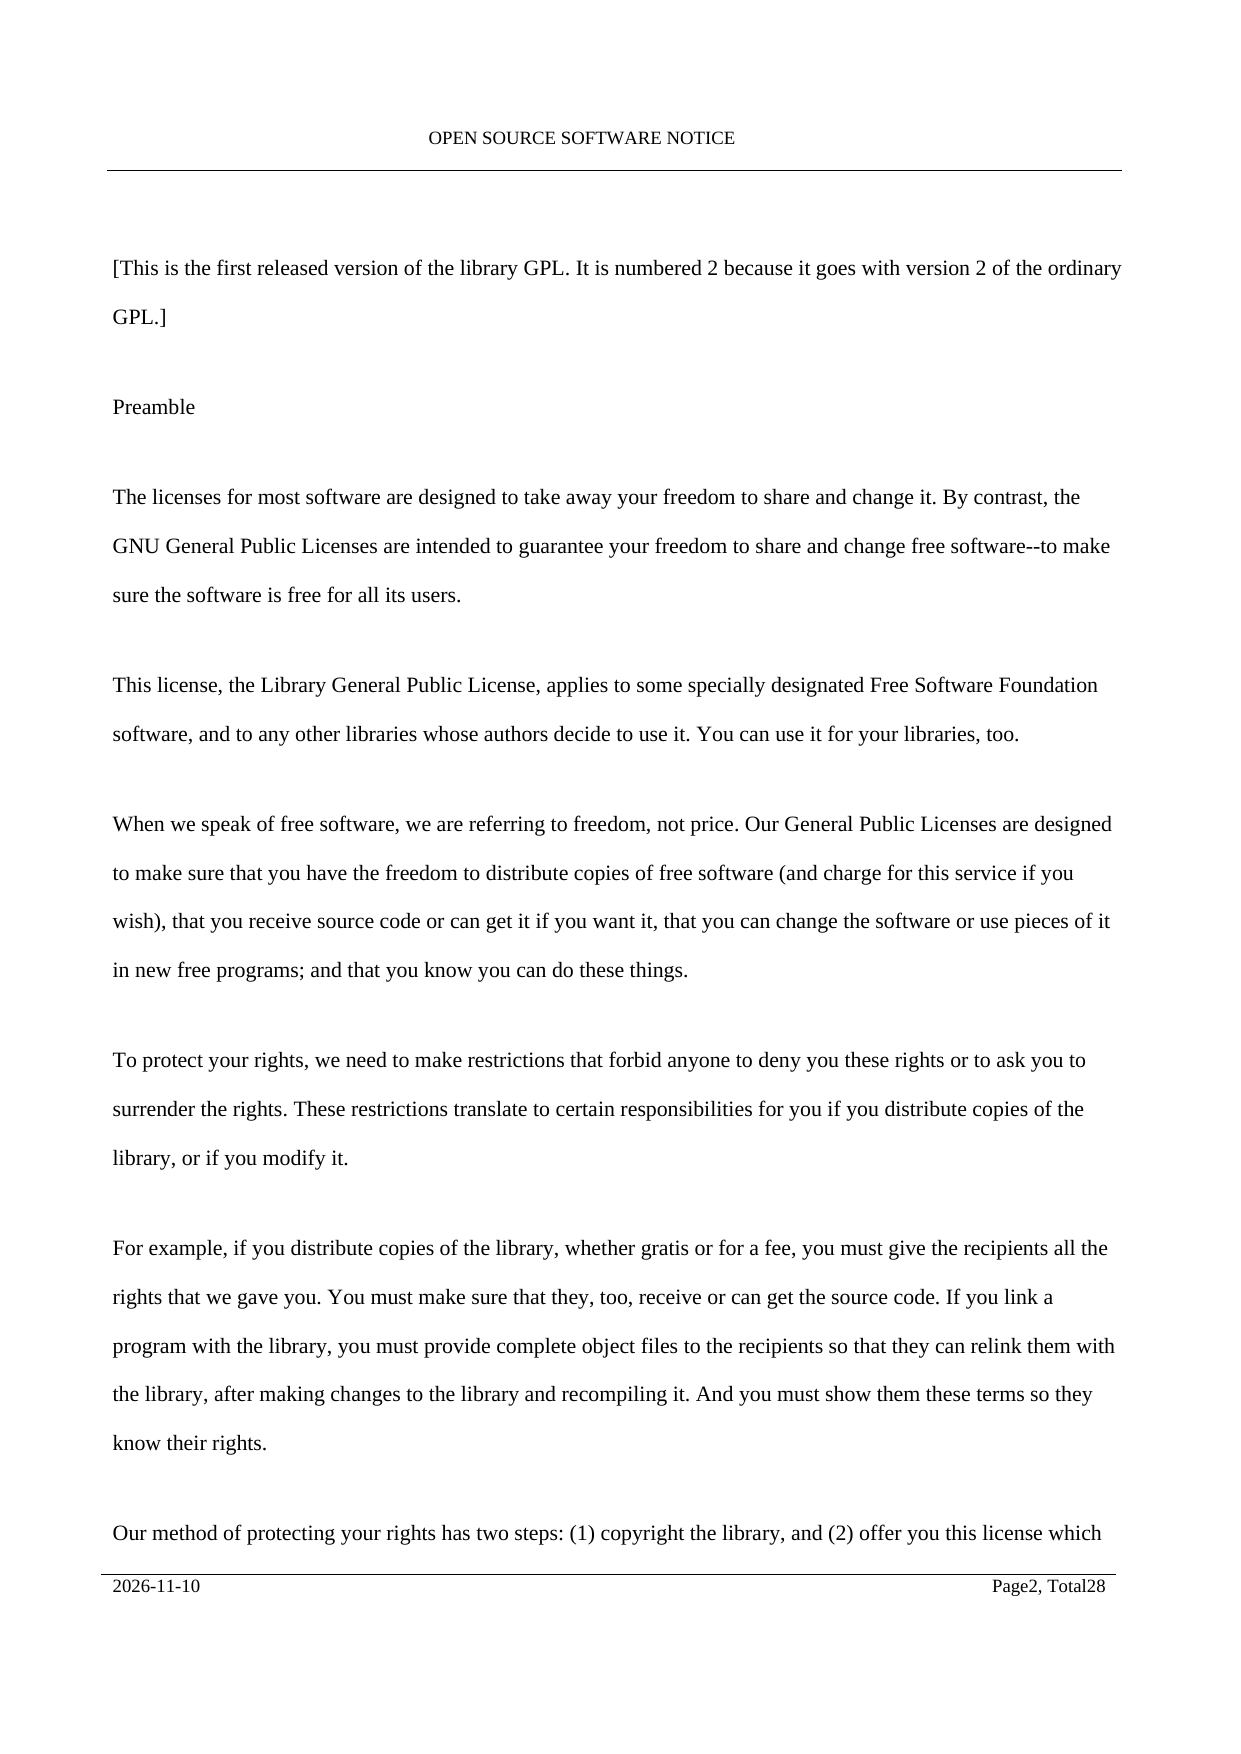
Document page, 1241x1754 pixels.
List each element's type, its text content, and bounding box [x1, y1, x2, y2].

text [112, 1517, 1128, 1549]
text Preamble [112, 390, 1128, 423]
text For example, if you distribute copies of the library, whether gratis or for a fee, you must give the recipients all the rights that we gave you. You must make sure that they, too, receive or can get the source code. If you link a program with the library, you must provide complete object files to the recipients so that they can relink them with the library, after making changes to the library and recompiling it. And you must show them these terms so they know their rights. [112, 1231, 1128, 1459]
text This license, the Library General Public License, applies to some specially designated Free Software Foundation software, and to any other libraries whose authors decide to use it. You can use it for your libraries, too. [112, 668, 1128, 749]
text When we speak of free software, we are referring to freedom, not price. Our General Public Licenses are designed to make sure that you have the freedom to distribute copies of free software (and charge for this service if you wish), that you receive source code or can get it if you want it, that you can change the software or use pieces of it in new free programs; and that you know you can do these things. [112, 807, 1128, 986]
text [This is the first released version of the library GPL. It is numbered 2 because it goes with version 2 of the ordinary GPL.] [112, 251, 1128, 333]
text To protect your rights, we need to make restrictions that forbid anyone to deny you these rights or to ask you to surrender the rights. These restrictions translate to certain responsibilities for you if you distribute copies of the library, or if you modify it. [112, 1044, 1128, 1174]
text The licenses for most software are designed to take away your freedom to share and change it. By contrast, the GNU General Public Licenses are intended to guarantee your freedom to share and change free software--to make sure the software is free for all its users. [112, 481, 1128, 611]
